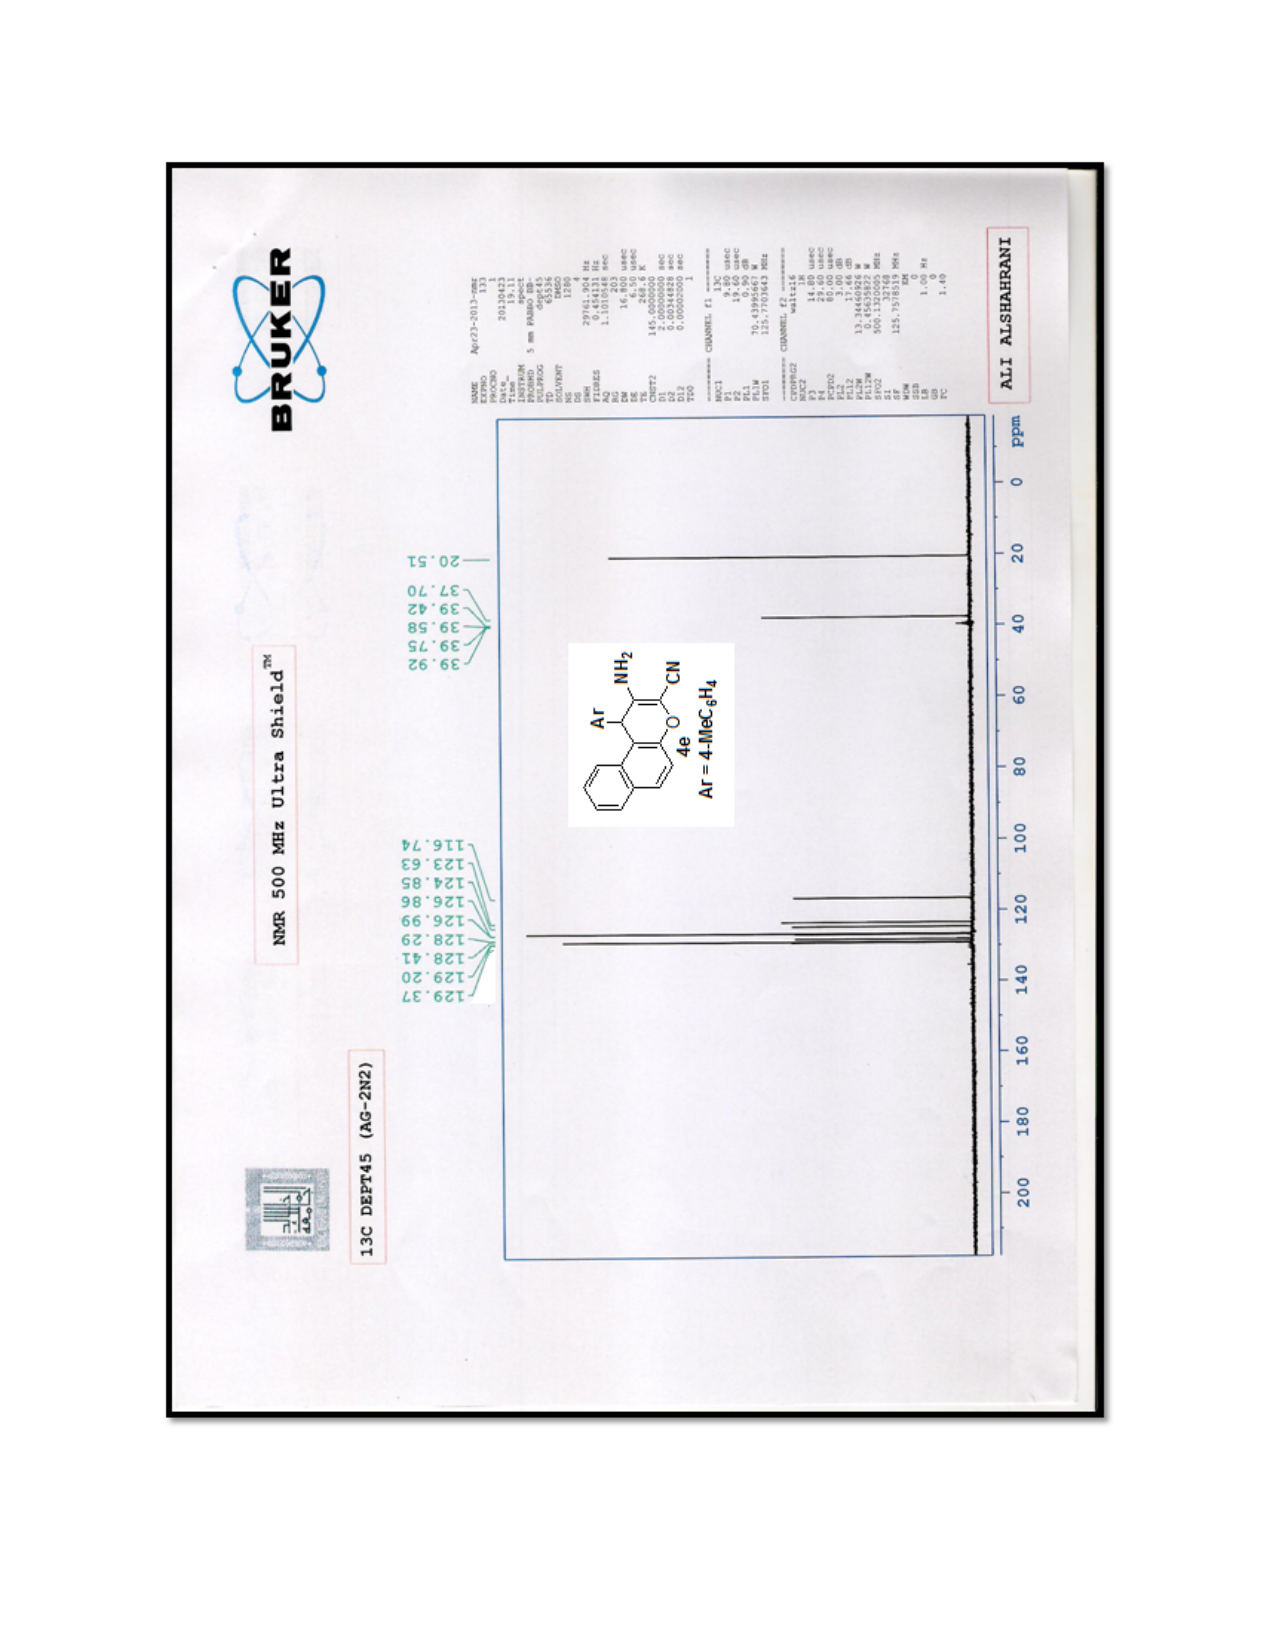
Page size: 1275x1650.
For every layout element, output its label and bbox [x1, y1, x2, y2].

picture [150, 150, 1125, 1449]
